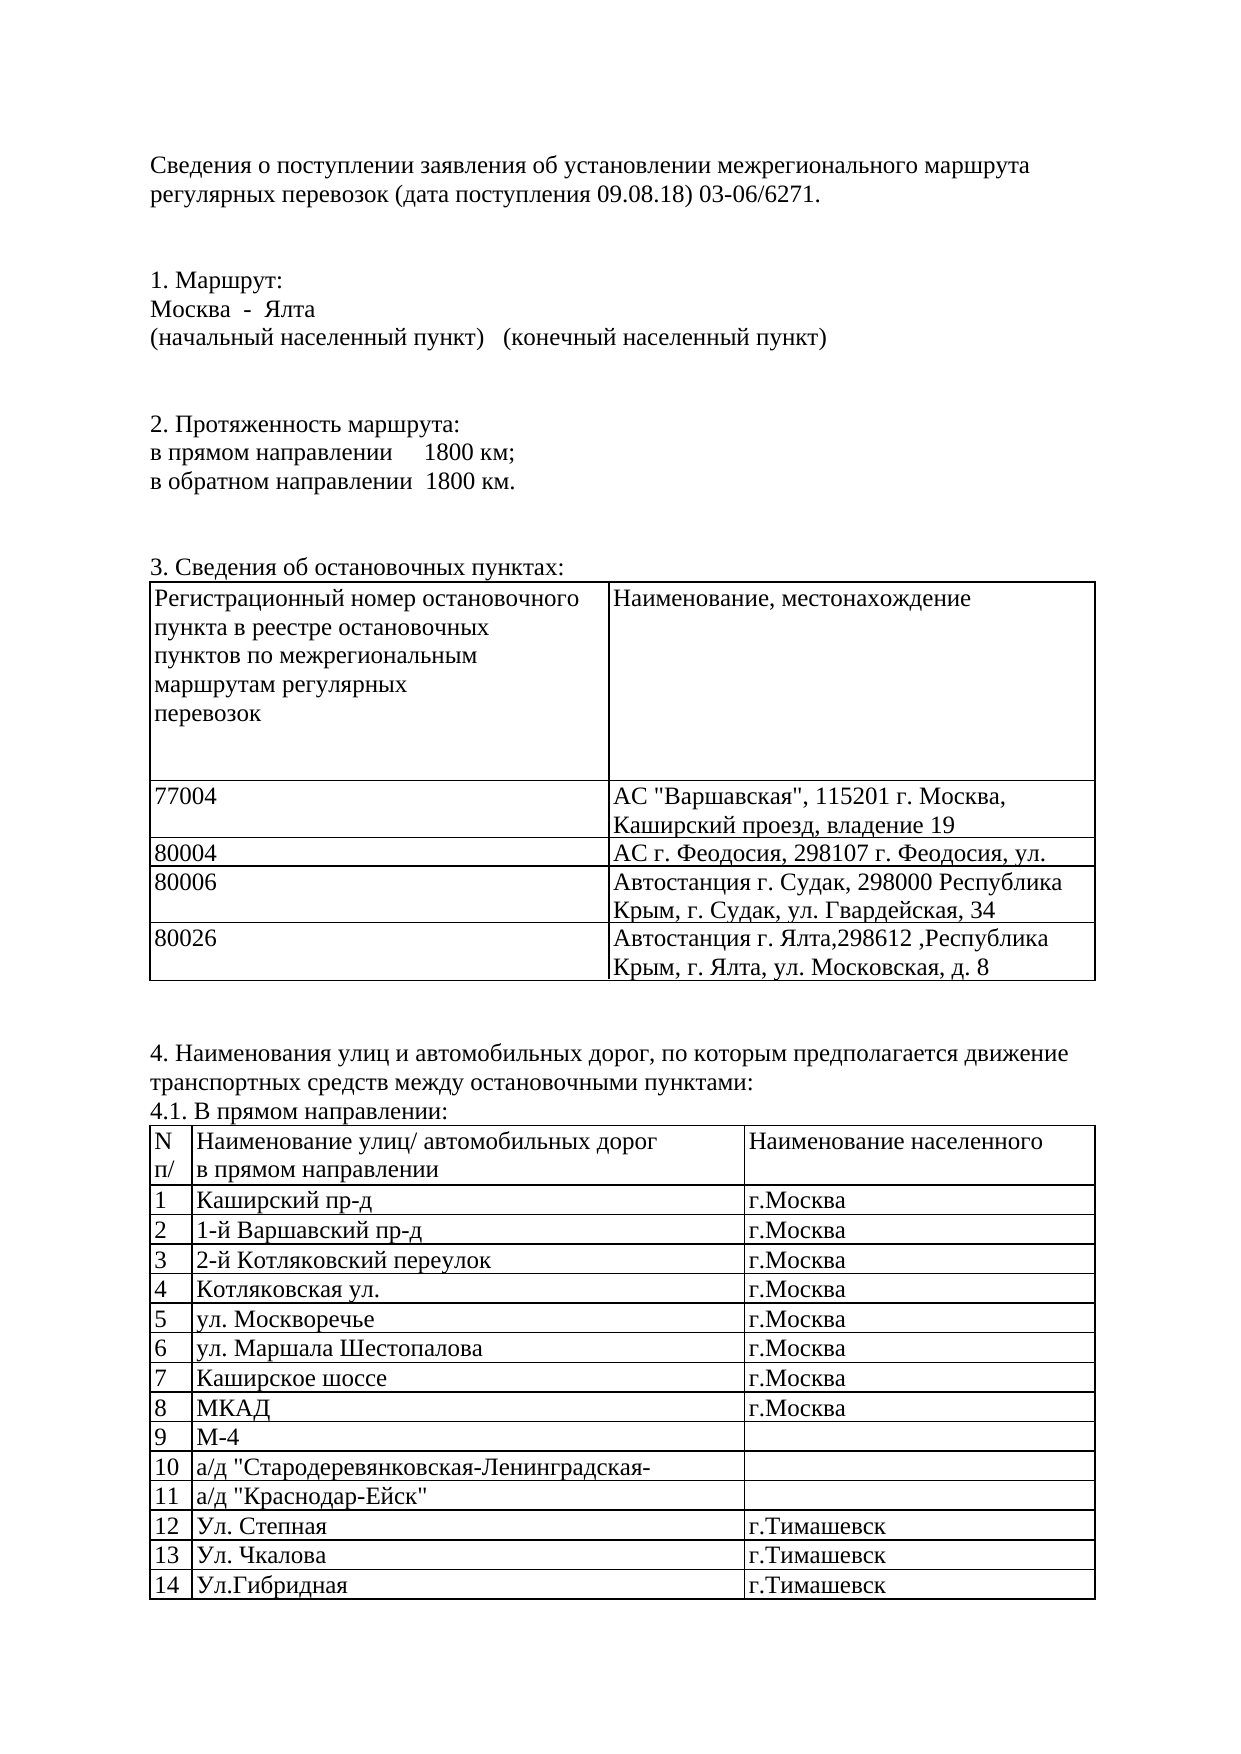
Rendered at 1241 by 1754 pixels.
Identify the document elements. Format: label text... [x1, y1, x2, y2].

text Москва - Ялта [150, 294, 1090, 322]
table_cell 1 [151, 1186, 191, 1213]
table_cell г.Тимашевск [745, 1570, 1094, 1598]
table_cell 2 [151, 1215, 191, 1243]
text 2. Протяженность маршрута: [150, 409, 1090, 437]
table_cell [745, 1481, 1094, 1509]
table_cell а/д "Стародеревянковская-Ленинградская-Кисляковская" [193, 1452, 744, 1480]
table_cell в прямом направлении [193, 1154, 744, 1184]
table_cell п/п [151, 1154, 191, 1184]
table_cell 12 [151, 1511, 191, 1539]
table_cell Каширский пр-д [193, 1186, 744, 1213]
table_cell 5 [151, 1304, 191, 1332]
table_cell Автостанция г. Судак, 298000 Республика Крым, г. Судак, ул. Гвардейская, 34 [610, 867, 1094, 921]
table_cell М-4 [193, 1422, 744, 1450]
table_cell г.Москва [745, 1393, 1094, 1421]
table_cell 7 [151, 1363, 191, 1391]
table_cell г.Тимашевск [745, 1511, 1094, 1539]
table_cell г.Москва [745, 1215, 1094, 1243]
table_cell 80026 [151, 923, 608, 979]
text (начальный населенный пункт) (конечный населенный пункт) [150, 322, 1090, 351]
table_cell МКАД [193, 1393, 744, 1421]
table_cell АС "Варшавская", 115201 г. Москва, Каширский проезд, владение 19 [610, 781, 1094, 837]
table_header N [151, 1126, 191, 1154]
table_cell 3 [151, 1245, 191, 1273]
text в прямом направлении 1800 км; [150, 437, 1090, 466]
table_cell ул. Москворечье [193, 1304, 744, 1332]
table_cell 4 [151, 1274, 191, 1302]
text Сведения о поступлении заявления об установлении межрегионального маршрута регулярных перевозок (дата поступления 09.08.18) 03-06/6271. [150, 150, 1090, 207]
table_cell ул. Маршала Шестопалова [193, 1333, 744, 1361]
table_cell АС г. Феодосия, 298107 г. Феодосия, ул. Энгельса, 28 [610, 838, 1094, 865]
table_cell [745, 1422, 1094, 1450]
table_cell 80006 [151, 867, 608, 921]
table_header Наименование населенного пункта [745, 1126, 1094, 1154]
table_cell 10 [151, 1452, 191, 1480]
table_cell 2-й Котляковский переулок [193, 1245, 744, 1273]
table_cell [745, 1154, 1094, 1184]
text 1. Маршрут: [150, 265, 1090, 294]
table_cell 9 [151, 1422, 191, 1450]
text 3. Сведения об остановочных пунктах: [150, 552, 1090, 581]
table_cell Автостанция г. Ялта,298612 ,Республика Крым, г. Ялта, ул. Московская, д. 8 [610, 923, 1094, 979]
table_cell 14 [151, 1570, 191, 1598]
table_cell г.Москва [745, 1186, 1094, 1213]
table_cell Ул.Гибридная [193, 1570, 744, 1598]
text 4.1. В прямом направлении: [150, 1096, 1090, 1125]
table_cell а/д "Краснодар-Ейск" [193, 1481, 744, 1509]
table_cell Каширское шоссе [193, 1363, 744, 1391]
table_cell 8 [151, 1393, 191, 1421]
table_cell [745, 1452, 1094, 1480]
table_cell Ул. Чкалова [193, 1541, 744, 1568]
table_header Регистрационный номер остановочного пункта в реестре остановочных пунктов по межрегиональным маршрутам регулярных перевозок [151, 583, 608, 779]
table_cell г.Москва [745, 1363, 1094, 1391]
table_cell 80004 [151, 838, 608, 865]
table_cell г.Тимашевск [745, 1541, 1094, 1568]
table_header Наименование, местонахождение [610, 583, 1094, 779]
table_cell г.Москва [745, 1304, 1094, 1332]
table_cell г.Москва [745, 1245, 1094, 1273]
table_cell Ул. Степная [193, 1511, 744, 1539]
table_cell г.Москва [745, 1274, 1094, 1302]
text 4. Наименования улиц и автомобильных дорог, по которым предполагается движение транспортных средств между остановочными пунктами: [150, 1038, 1090, 1096]
text в обратном направлении 1800 км. [150, 466, 1090, 495]
table_cell 1-й Варшавский пр-д [193, 1215, 744, 1243]
table_cell Котляковская ул. [193, 1274, 744, 1302]
table_cell 11 [151, 1481, 191, 1509]
table_cell 13 [151, 1541, 191, 1568]
table_header Наименование улиц/ автомобильных дорог [193, 1126, 744, 1154]
table_cell г.Москва [745, 1333, 1094, 1361]
table_cell 6 [151, 1333, 191, 1361]
table_cell 77004 [151, 781, 608, 837]
